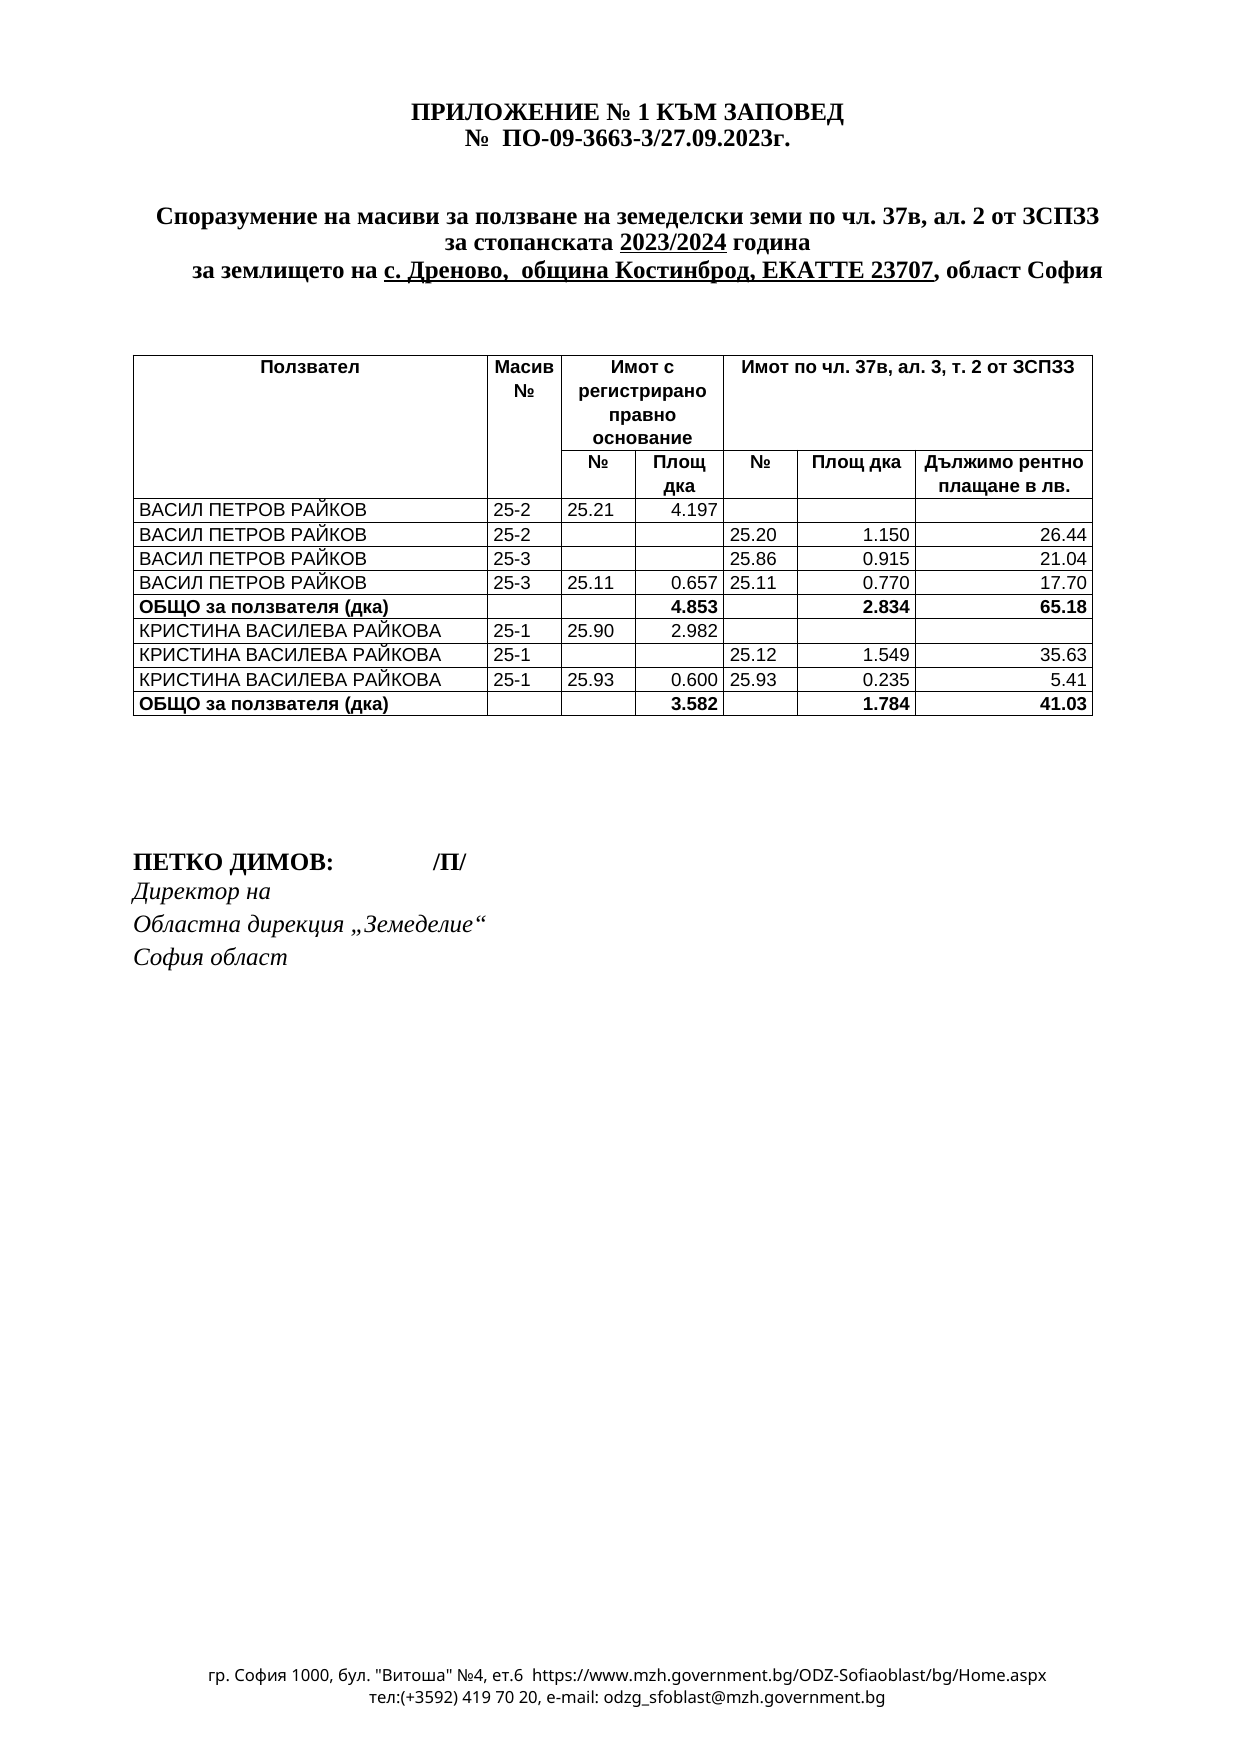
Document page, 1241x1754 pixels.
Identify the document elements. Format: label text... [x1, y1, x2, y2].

table_header Ползвател [134, 356, 487, 497]
table_cell [798, 499, 915, 522]
table_cell ВАСИЛ ПЕТРОВ РАЙКОВ [134, 523, 487, 546]
table_cell [636, 523, 723, 546]
table_cell Площ дка [636, 451, 723, 497]
table_cell 25.21 [562, 499, 635, 522]
table_cell 65.18 [916, 595, 1092, 618]
table_cell 25-1 [488, 619, 561, 642]
table_cell 21.04 [916, 547, 1092, 570]
table_cell 25.93 [724, 668, 797, 691]
table_cell 2.834 [798, 595, 915, 618]
table_cell ВАСИЛ ПЕТРОВ РАЙКОВ [134, 499, 487, 522]
table_cell [636, 644, 723, 667]
table_cell [916, 499, 1092, 522]
table_cell КРИСТИНА ВАСИЛЕВА РАЙКОВА [134, 668, 487, 691]
text ПРИЛОЖЕНИЕ № 1 КЪМ ЗАПОВЕД [133, 100, 1122, 126]
text Директор на [133, 876, 1122, 905]
table_cell 25-3 [488, 571, 561, 594]
table_cell ОБЩО за ползвателя (дка) [134, 692, 487, 715]
text Споразумение на масиви за ползване на земеделски земи по чл. 37в, ал. 2 от ЗСПЗЗ [133, 203, 1122, 229]
table_cell [562, 547, 635, 570]
table_cell 1.784 [798, 692, 915, 715]
table_cell 25.86 [724, 547, 797, 570]
table_cell [488, 595, 561, 618]
table_cell 25.90 [562, 619, 635, 642]
table_cell ВАСИЛ ПЕТРОВ РАЙКОВ [134, 571, 487, 594]
table_cell [724, 692, 797, 715]
table_cell 25.12 [724, 644, 797, 667]
table_cell Дължимо рентно плащане в лв. [916, 451, 1092, 497]
table_header Имот по чл. 37в, ал. 3, т. 2 от ЗСПЗЗ [724, 356, 1092, 449]
text № ПО-09-3663-3/27.09.2023г. [133, 126, 1122, 152]
table_cell 26.44 [916, 523, 1092, 546]
table_cell [562, 523, 635, 546]
table_cell 1.150 [798, 523, 915, 546]
table_cell [724, 499, 797, 522]
text за землището на с. Дреново, община Костинброд, ЕКАТТЕ 23707, област София [133, 255, 1122, 284]
table_cell 25-2 [488, 499, 561, 522]
table_cell 25-1 [488, 644, 561, 667]
table_cell 17.70 [916, 571, 1092, 594]
table_cell [724, 619, 797, 642]
text ПЕТКО ДИМОВ: /П/ [133, 847, 1122, 876]
table_cell 0.657 [636, 571, 723, 594]
text София област [133, 942, 1122, 971]
table_cell № [724, 451, 797, 497]
table_cell 5.41 [916, 668, 1092, 691]
table_cell 25-2 [488, 523, 561, 546]
table_header Масив № [488, 356, 561, 497]
table_cell № [562, 451, 635, 497]
text Областна дирекция „Земеделие“ [133, 909, 1122, 938]
table_cell 25.11 [562, 571, 635, 594]
table_cell Площ дка [798, 451, 915, 497]
table_cell [798, 619, 915, 642]
table_cell 0.770 [798, 571, 915, 594]
table_cell 25-1 [488, 668, 561, 691]
table_cell КРИСТИНА ВАСИЛЕВА РАЙКОВА [134, 619, 487, 642]
table_cell 0.600 [636, 668, 723, 691]
table_header Имот с регистрирано правно основание [562, 356, 723, 449]
table_cell 41.03 [916, 692, 1092, 715]
table_cell ОБЩО за ползвателя (дка) [134, 595, 487, 618]
table_cell 35.63 [916, 644, 1092, 667]
table_cell 25.93 [562, 668, 635, 691]
table_cell КРИСТИНА ВАСИЛЕВА РАЙКОВА [134, 644, 487, 667]
table_cell 4.197 [636, 499, 723, 522]
table_cell [562, 644, 635, 667]
table_cell 0.235 [798, 668, 915, 691]
table_cell [636, 547, 723, 570]
table_cell 25.20 [724, 523, 797, 546]
table_cell [488, 692, 561, 715]
table_cell 25-3 [488, 547, 561, 570]
table_cell [562, 692, 635, 715]
table_cell 3.582 [636, 692, 723, 715]
table_cell 25.11 [724, 571, 797, 594]
table_cell [724, 595, 797, 618]
table_cell ВАСИЛ ПЕТРОВ РАЙКОВ [134, 547, 487, 570]
table_cell 2.982 [636, 619, 723, 642]
table_cell 0.915 [798, 547, 915, 570]
text за стопанската 2023/2024 година [133, 229, 1122, 255]
table_cell 4.853 [636, 595, 723, 618]
table_cell [562, 595, 635, 618]
table_cell [916, 619, 1092, 642]
table_cell 1.549 [798, 644, 915, 667]
